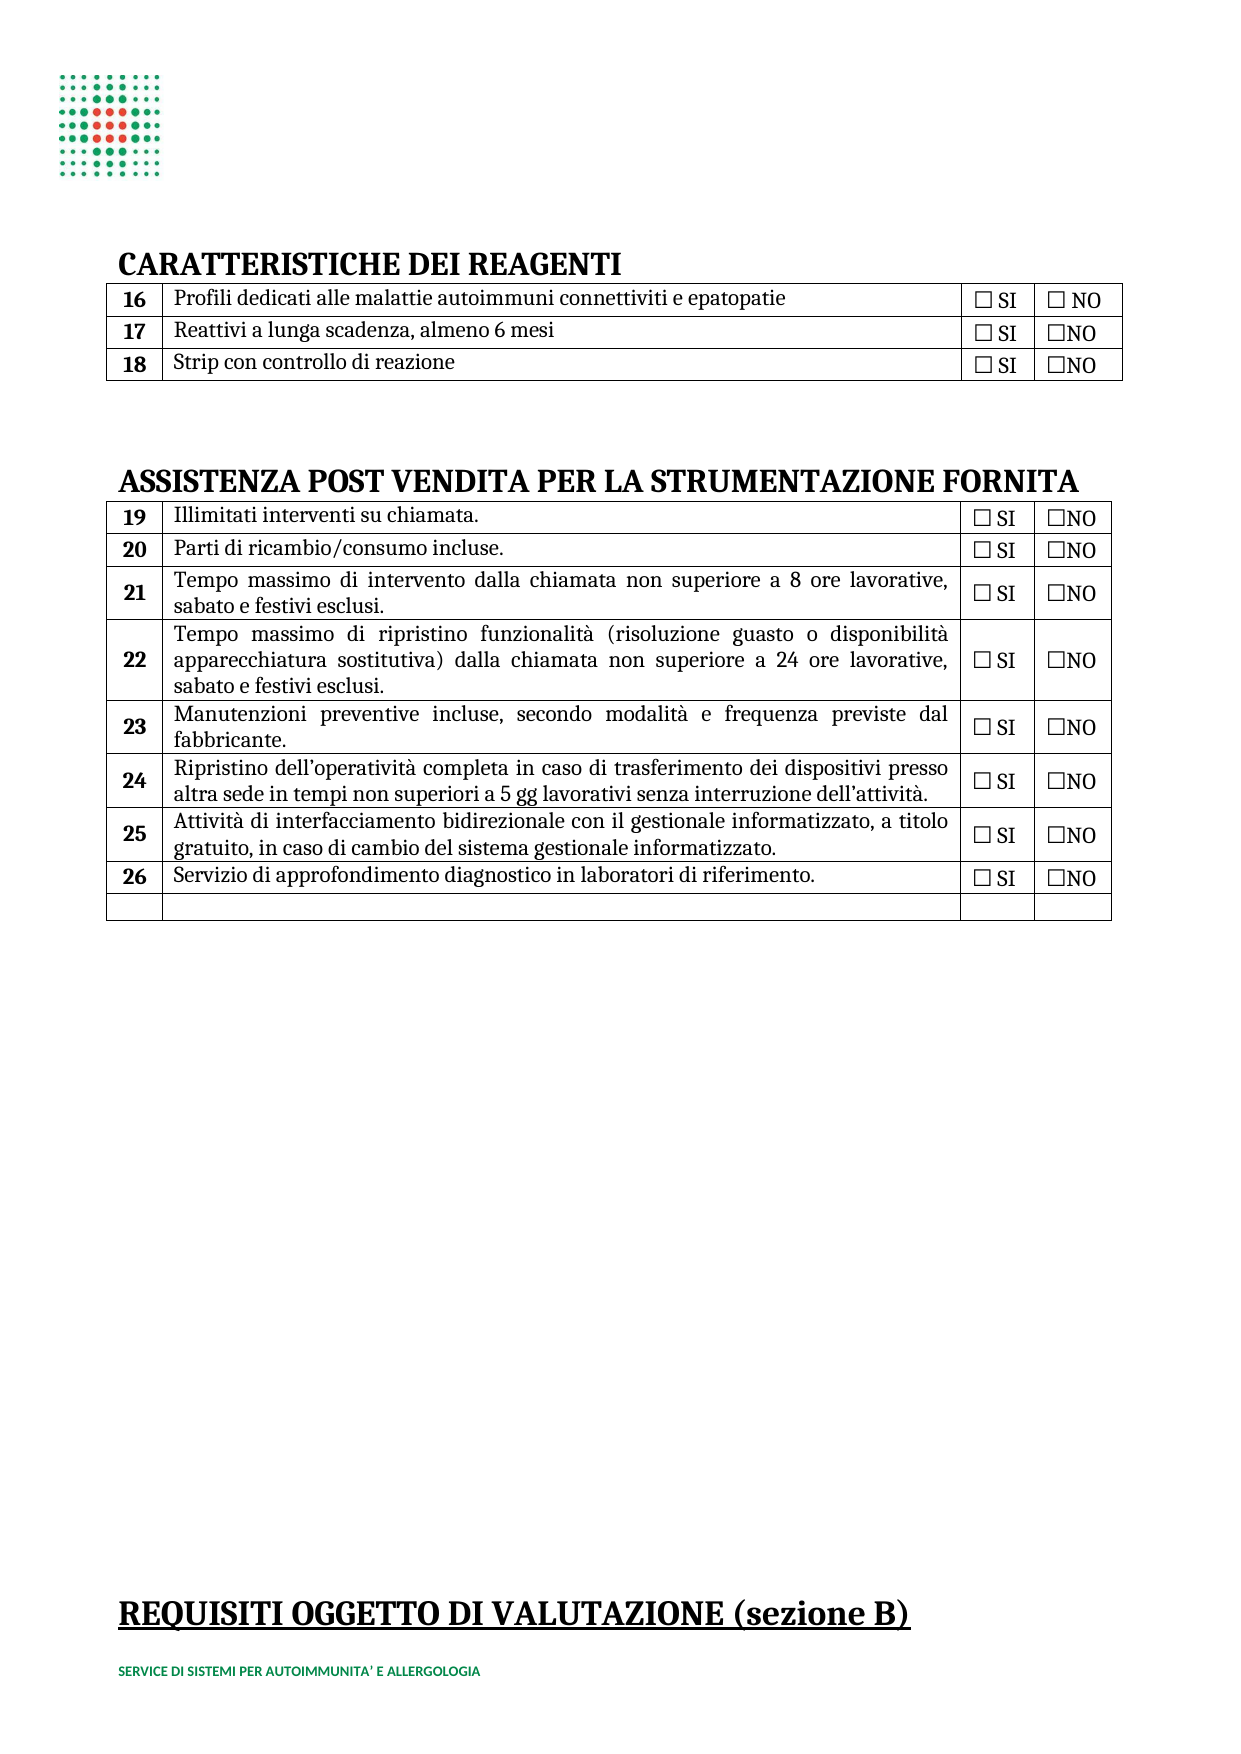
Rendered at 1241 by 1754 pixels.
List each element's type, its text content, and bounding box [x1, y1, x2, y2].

table_cell [163, 894, 960, 920]
table_cell ☐NO [1035, 534, 1111, 566]
table_cell ☐ SI [962, 317, 1034, 348]
table_cell 18 [107, 349, 162, 380]
table_cell [961, 894, 1034, 920]
table_header 19 [107, 502, 162, 533]
table_cell ☐NO [1035, 808, 1111, 861]
table_cell Manutenzioni preventive incluse, secondo modalità e frequenza previste dal fabbricante. [163, 701, 960, 753]
table_cell Reattivi a lunga scadenza, almeno 6 mesi [163, 317, 961, 348]
table_cell ☐ SI [961, 620, 1034, 699]
table_cell Strip con controllo di reazione [163, 349, 961, 380]
picture [59, 75, 540, 181]
table_cell Ripristino dell’operatività completa in caso di trasferimento dei dispositivi presso altra sede in tempi non superiori a 5 gg lavorativi senza interruzione dell’attività. [163, 754, 960, 807]
table_cell ☐NO [1035, 567, 1111, 619]
table_cell 17 [107, 317, 162, 348]
table_cell ☐NO [1035, 317, 1122, 348]
table_cell 21 [107, 567, 162, 619]
table_cell ☐ SI [962, 349, 1034, 380]
table_cell ☐NO [1035, 862, 1111, 893]
table_cell 22 [107, 620, 162, 699]
table_cell Parti di ricambio/consumo incluse. [163, 534, 960, 566]
table_cell 25 [107, 808, 162, 861]
table_cell ☐ SI [961, 534, 1034, 566]
table_header ☐ NO [1035, 284, 1122, 316]
table_header ☐ SI [962, 284, 1034, 316]
table_cell Attività di interfacciamento bidirezionale con il gestionale informatizzato, a titolo gratuito, in caso di cambio del sistema gestionale informatizzato. [163, 808, 960, 861]
text CARATTERISTICHE DEI REAGENTI [118, 245, 1122, 283]
table_cell Servizio di approfondimento diagnostico in laboratori di riferimento. [163, 862, 960, 893]
table_cell Tempo massimo di intervento dalla chiamata non superiore a 8 ore lavorative, sabato e festivi esclusi. [163, 567, 960, 619]
table_cell ☐ SI [961, 862, 1034, 893]
table_cell ☐NO [1035, 620, 1111, 699]
table_cell ☐NO [1035, 701, 1111, 753]
text ASSISTENZA POST VENDITA PER LA STRUMENTAZIONE FORNITA [118, 463, 1122, 501]
table_cell 20 [107, 534, 162, 566]
table_cell [107, 894, 162, 920]
table_cell 24 [107, 754, 162, 807]
table_cell [1035, 894, 1111, 920]
table_cell ☐ SI [961, 701, 1034, 753]
table_cell ☐NO [1035, 754, 1111, 807]
table_cell 23 [107, 701, 162, 753]
table_header ☐NO [1035, 502, 1111, 533]
table_header Profili dedicati alle malattie autoimmuni connettiviti e epatopatie [163, 284, 961, 316]
table_header Illimitati interventi su chiamata. [163, 502, 960, 533]
table_cell ☐ SI [961, 808, 1034, 861]
table_header 16 [107, 284, 162, 316]
table_cell Tempo massimo di ripristino funzionalità (risoluzione guasto o disponibilità apparecchiatura sostitutiva) dalla chiamata non superiore a 24 ore lavorative, sabato e festivi esclusi. [163, 620, 960, 699]
table_cell ☐ SI [961, 754, 1034, 807]
table_cell ☐NO [1035, 349, 1122, 380]
table_cell 26 [107, 862, 162, 893]
table_cell ☐ SI [961, 567, 1034, 619]
table_header ☐ SI [961, 502, 1034, 533]
text REQUISITI OGGETTO DI VALUTAZIONE (sezione B) [118, 1593, 1122, 1634]
